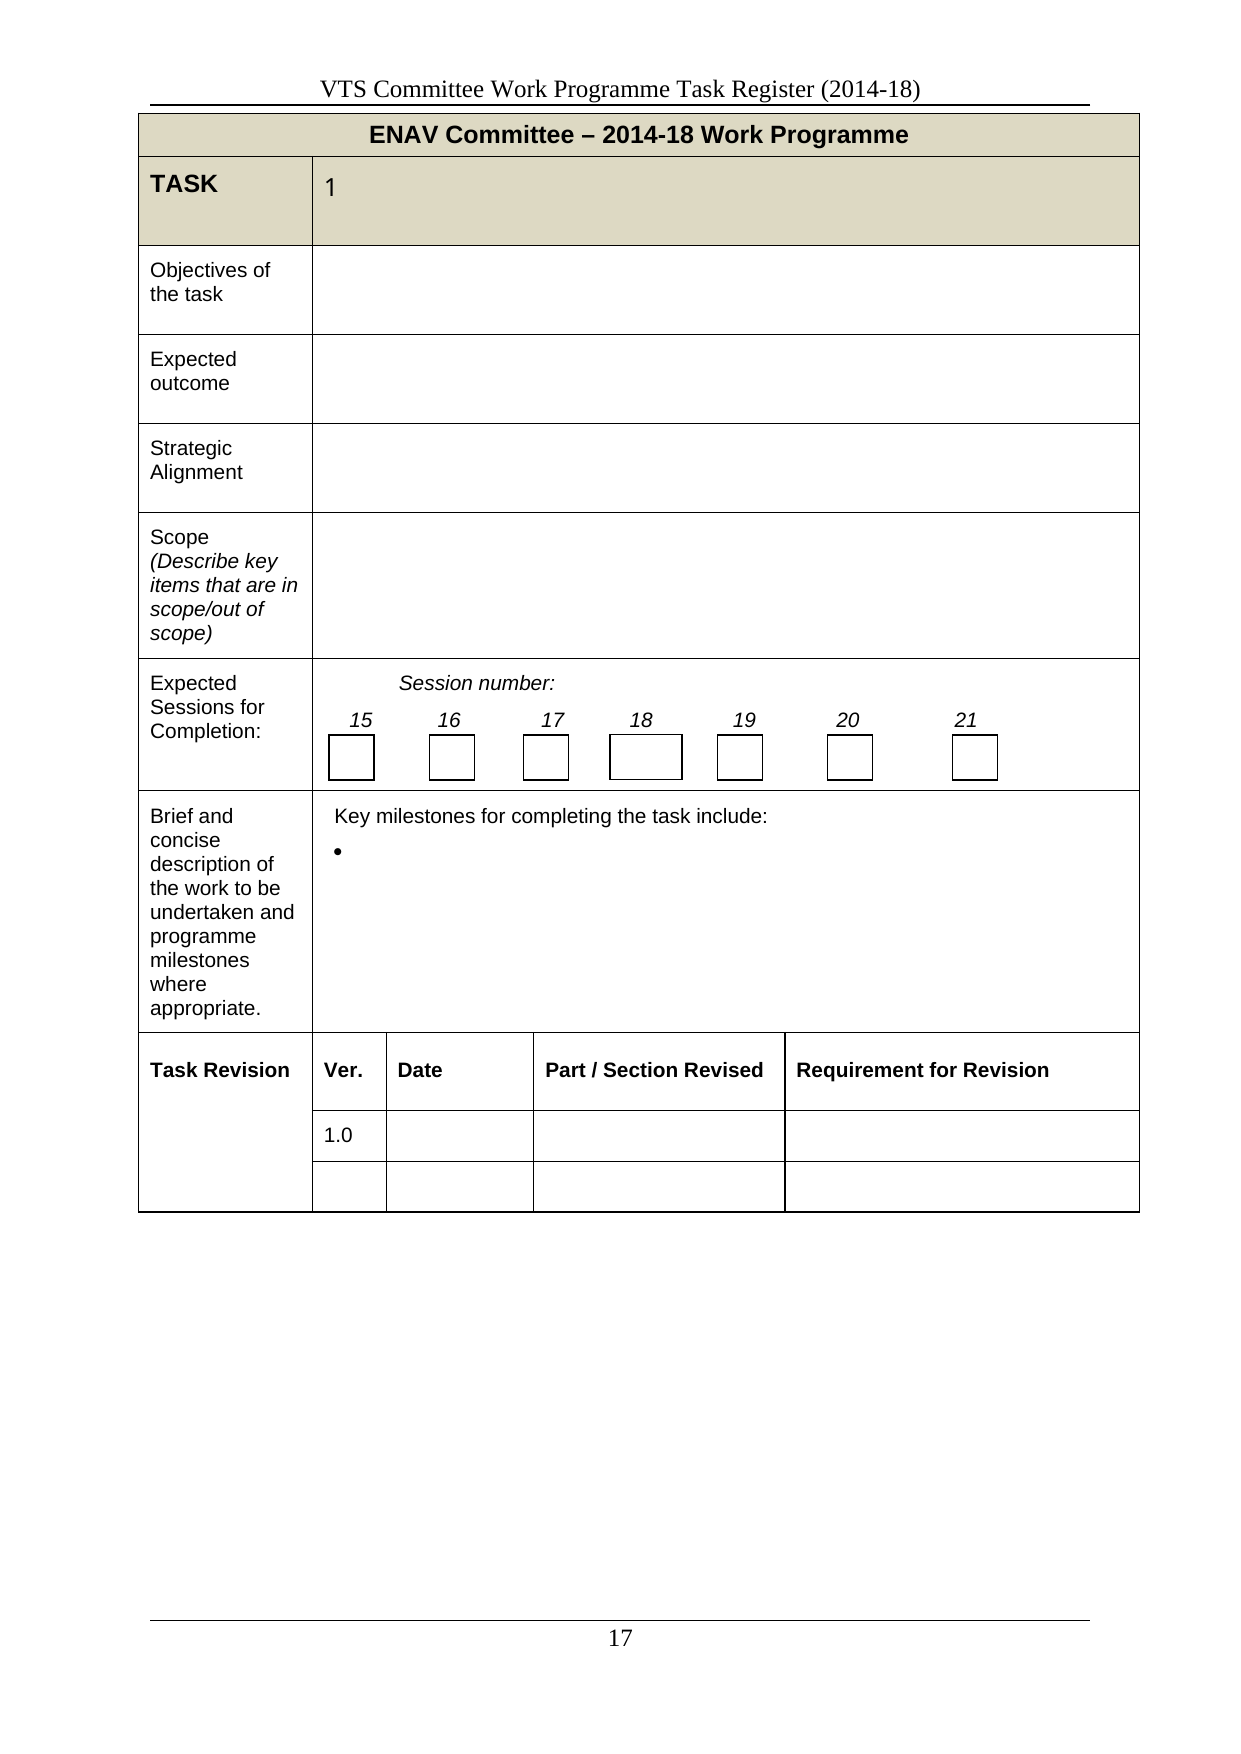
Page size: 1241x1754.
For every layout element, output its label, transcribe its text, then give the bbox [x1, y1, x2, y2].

table_cell [313, 335, 1139, 423]
table_cell Expected Sessions for Completion: [139, 659, 312, 790]
table_cell Expected outcome [139, 335, 312, 423]
table_cell [387, 1111, 533, 1161]
table_cell Objectives of the task [139, 246, 312, 334]
table_cell [786, 1111, 1139, 1161]
table_cell Ver. [313, 1033, 386, 1109]
table_cell Session number: 15 16 17 18 19 20 21 [313, 659, 1139, 790]
table_cell TASK [139, 157, 312, 245]
table_cell Date [387, 1033, 533, 1109]
table_cell Task Revision [139, 1033, 312, 1211]
table_cell [313, 246, 1139, 334]
table_cell Requirement for Revision [786, 1033, 1139, 1109]
table_cell Part / Section Revised [534, 1033, 784, 1109]
table_header ENAV Committee – 2014-18 Work Programme [139, 114, 1139, 156]
table_cell Scope (Describe key items that are in scope/out of scope) [139, 513, 312, 657]
table_cell Strategic Alignment [139, 424, 312, 512]
table_cell 1.0 [313, 1111, 386, 1161]
table_cell [313, 424, 1139, 512]
table_cell [534, 1162, 784, 1211]
table_cell [387, 1162, 533, 1211]
table_cell [313, 513, 1139, 657]
table_cell [534, 1111, 784, 1161]
table_cell [786, 1162, 1139, 1211]
table_cell [313, 1162, 386, 1211]
table_cell Key milestones for completing the task include: [313, 791, 1139, 1032]
table_cell 1 [313, 157, 1139, 245]
table_cell Brief and concise description of the work to be undertaken and programme milestones where appropriate. [139, 791, 312, 1032]
